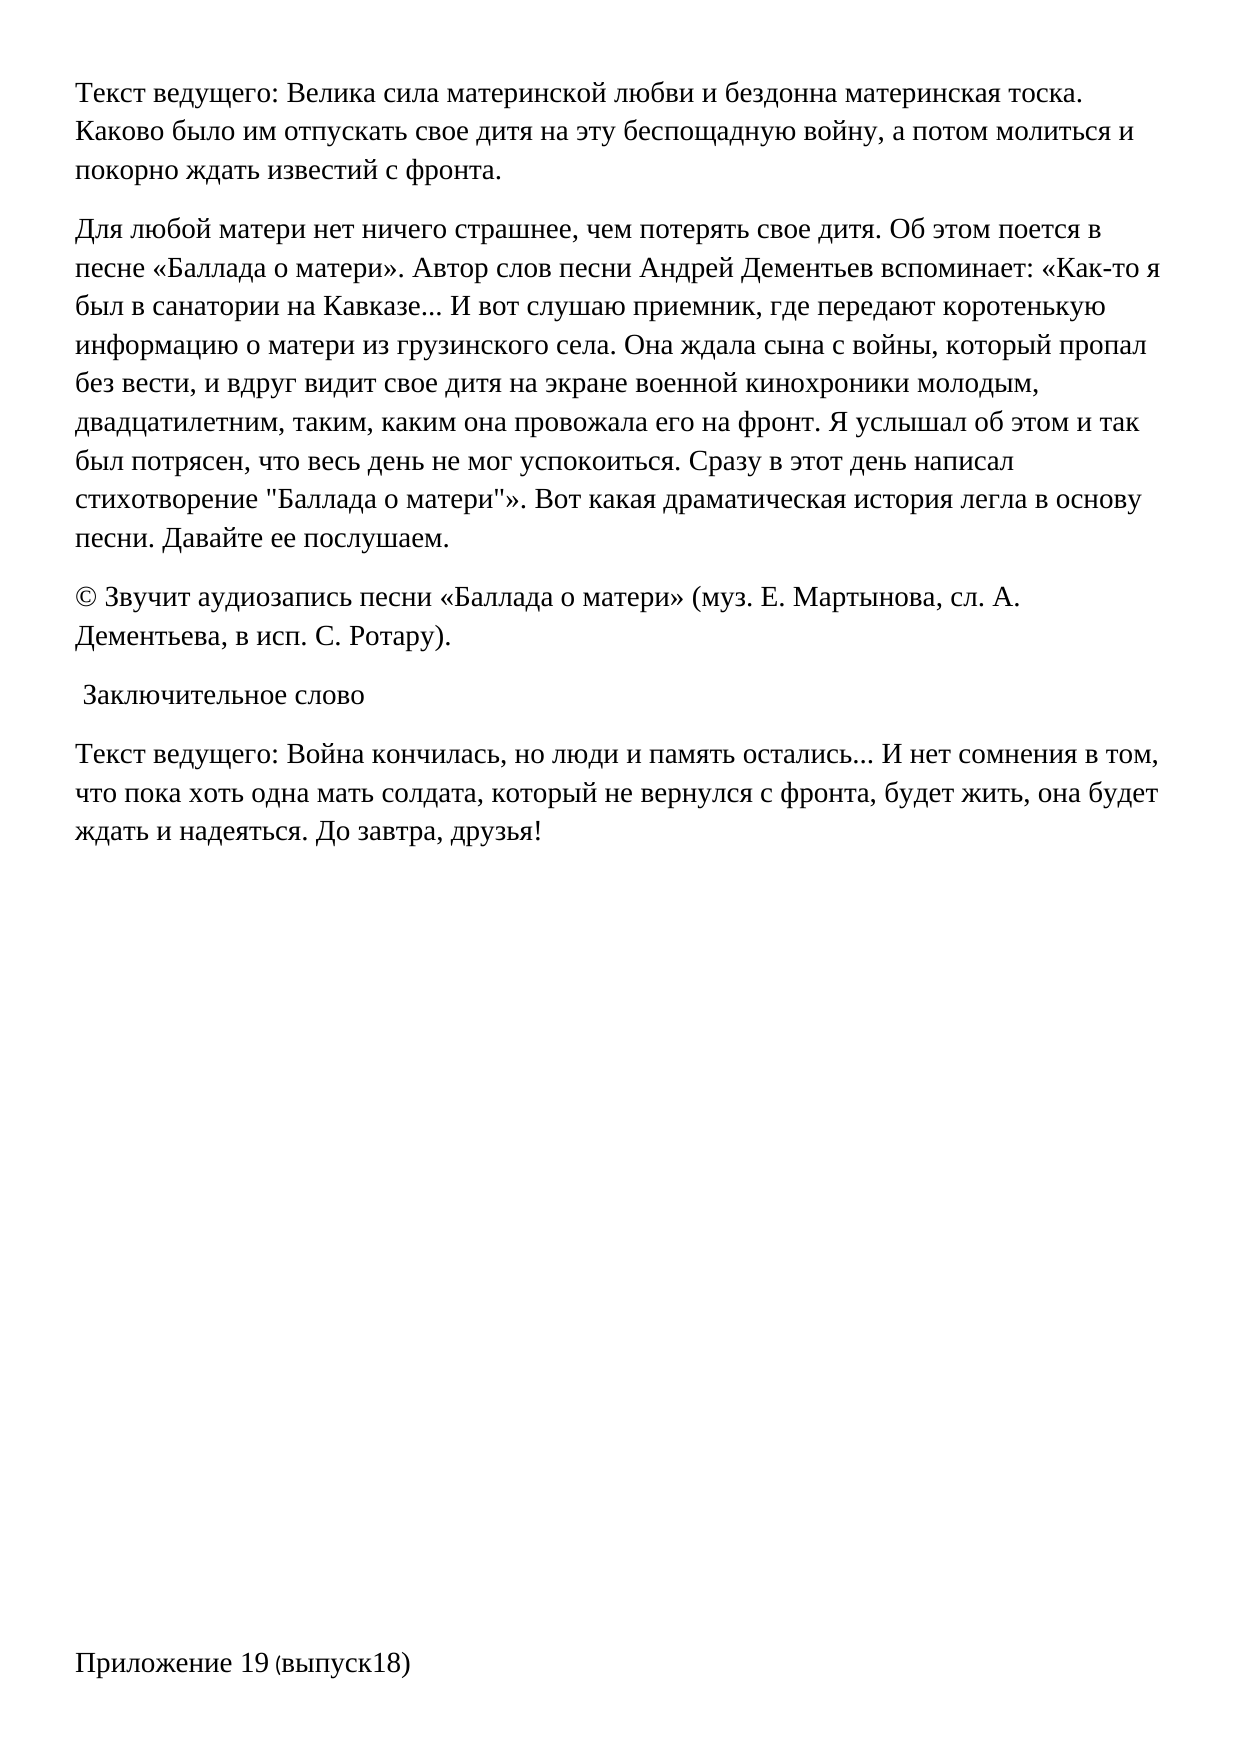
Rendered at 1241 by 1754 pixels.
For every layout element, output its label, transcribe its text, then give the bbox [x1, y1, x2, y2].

text Текст ведущего: Война кончилась, но люди и память остались... И нет сомнения в том, что пока хоть одна мать солдата, который не вернулся с фронта, будет жить, она будет ждать и надеяться. До завтра, друзья! [75, 736, 1165, 847]
text Заключительное слово [75, 677, 1165, 711]
text Для любой матери нет ничего страшнее, чем потерять свое дитя. Об этом поется в песне «Баллада о матери». Автор слов песни Андрей Дементьев вспоминает: «Как-то я был в санатории на Кавказе... И вот слушаю приемник, где передают коротенькую информацию о матери из грузинского села. Она ждала сына с войны, который пропал без вести, и вдруг видит свое дитя на экране военной кинохроники молодым, двадцатилетним, таким, каким она провожала его на фронт. Я услышал об этом и так был потрясен, что весь день не мог успокоиться. Сразу в этот день написал стихотворение "Баллада о матери"». Вот какая драматическая история легла в основу песни. Давайте ее послушаем. [75, 211, 1165, 553]
text © Звучит аудиозапись песни «Баллада о матери» (муз. Е. Мартынова, сл. А. Дементьева, в исп. С. Ротару). [75, 579, 1165, 651]
text Текст ведущего: Велика сила материнской любви и бездонна материнская тоска. Каково было им отпускать свое дитя на эту беспощадную войну, а потом молиться и покорно ждать известий с фронта. [75, 75, 1165, 186]
text Приложение 19 (выпуск18) [75, 1645, 1165, 1678]
